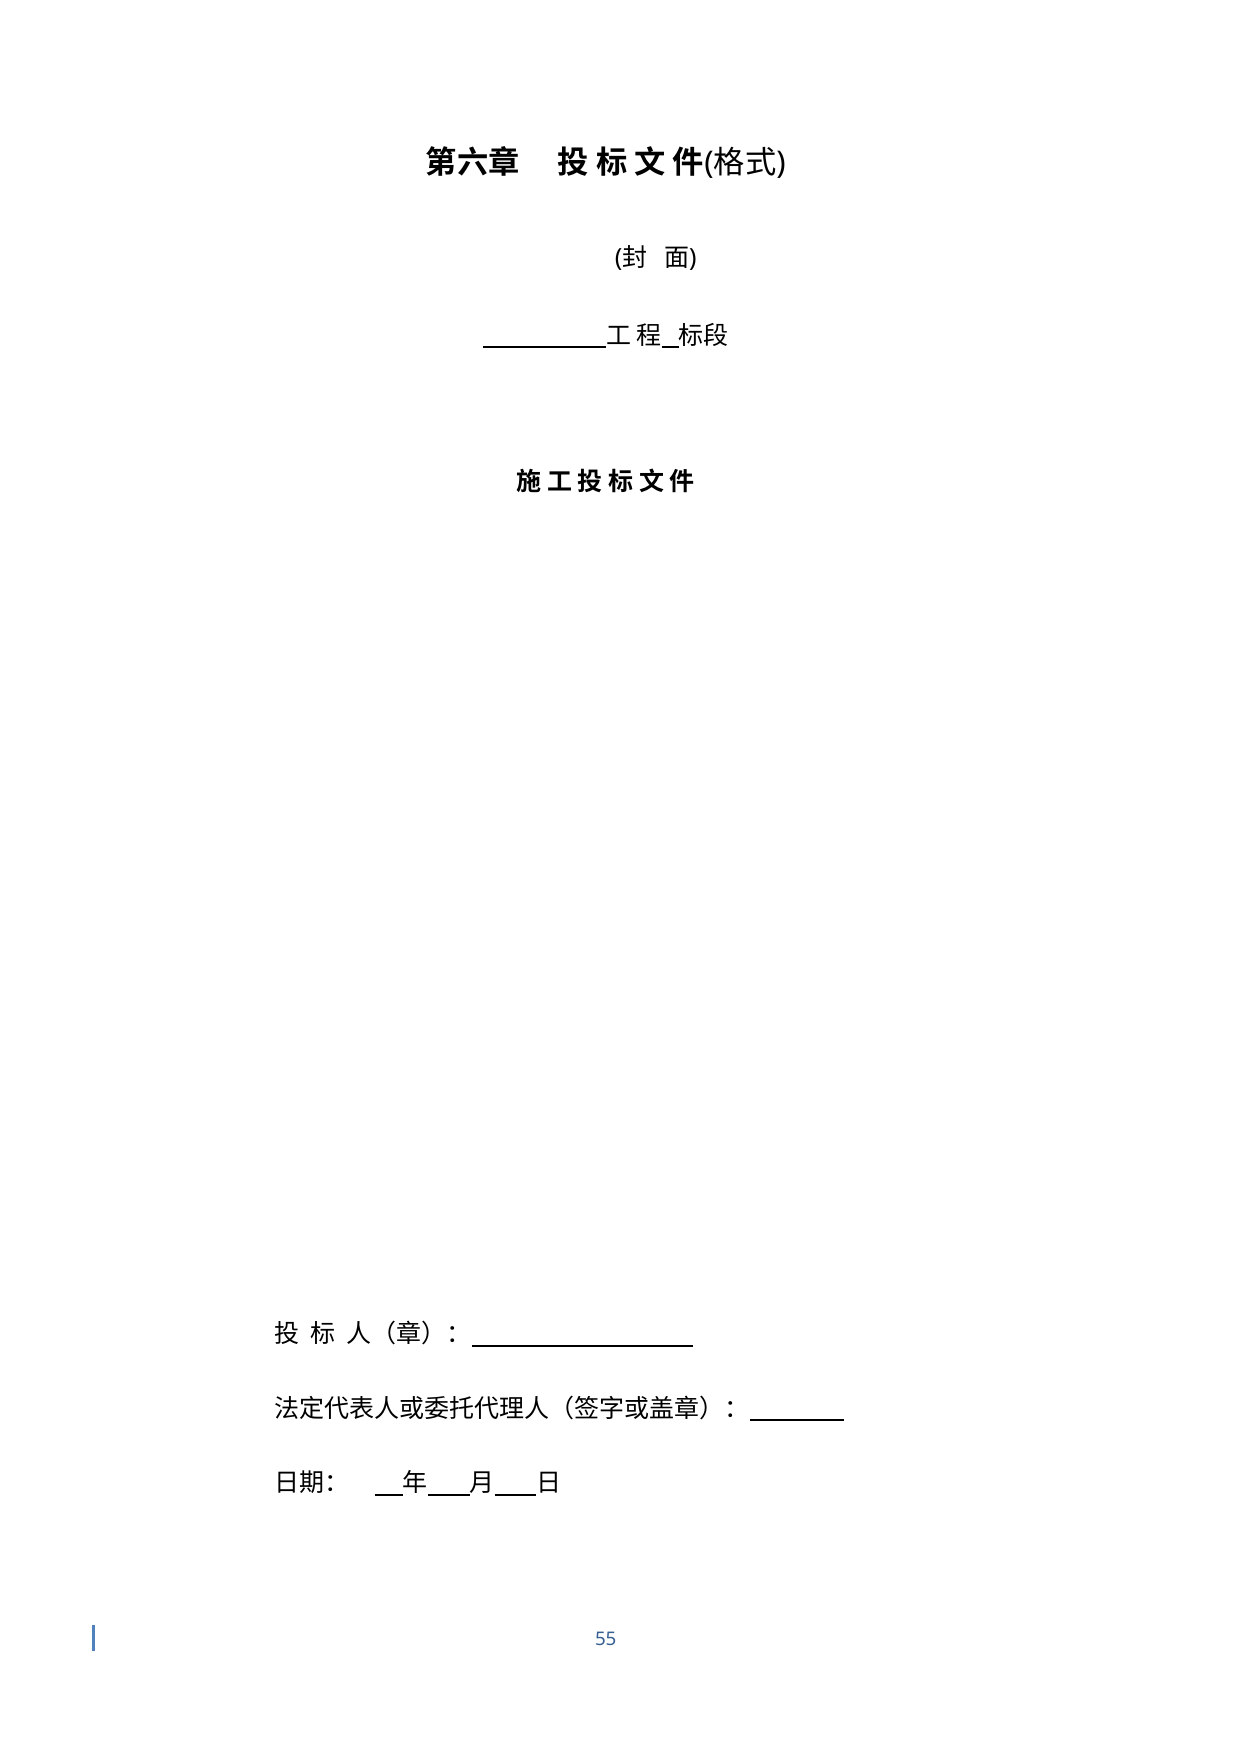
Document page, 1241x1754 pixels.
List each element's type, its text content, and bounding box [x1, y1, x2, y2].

text 第六章 投 标 文 件(格式) [118, 137, 1093, 183]
text 施 工 投 标 文 件 [118, 462, 1093, 498]
text 工 程 标段 [118, 315, 1093, 351]
text 投 标 人（章）： [118, 1314, 1093, 1350]
text 法定代表人或委托代理人（签字或盖章）： [118, 1388, 1093, 1424]
text (封 面) [168, 236, 1093, 273]
text 日期： 年 月 日 [118, 1463, 1093, 1499]
